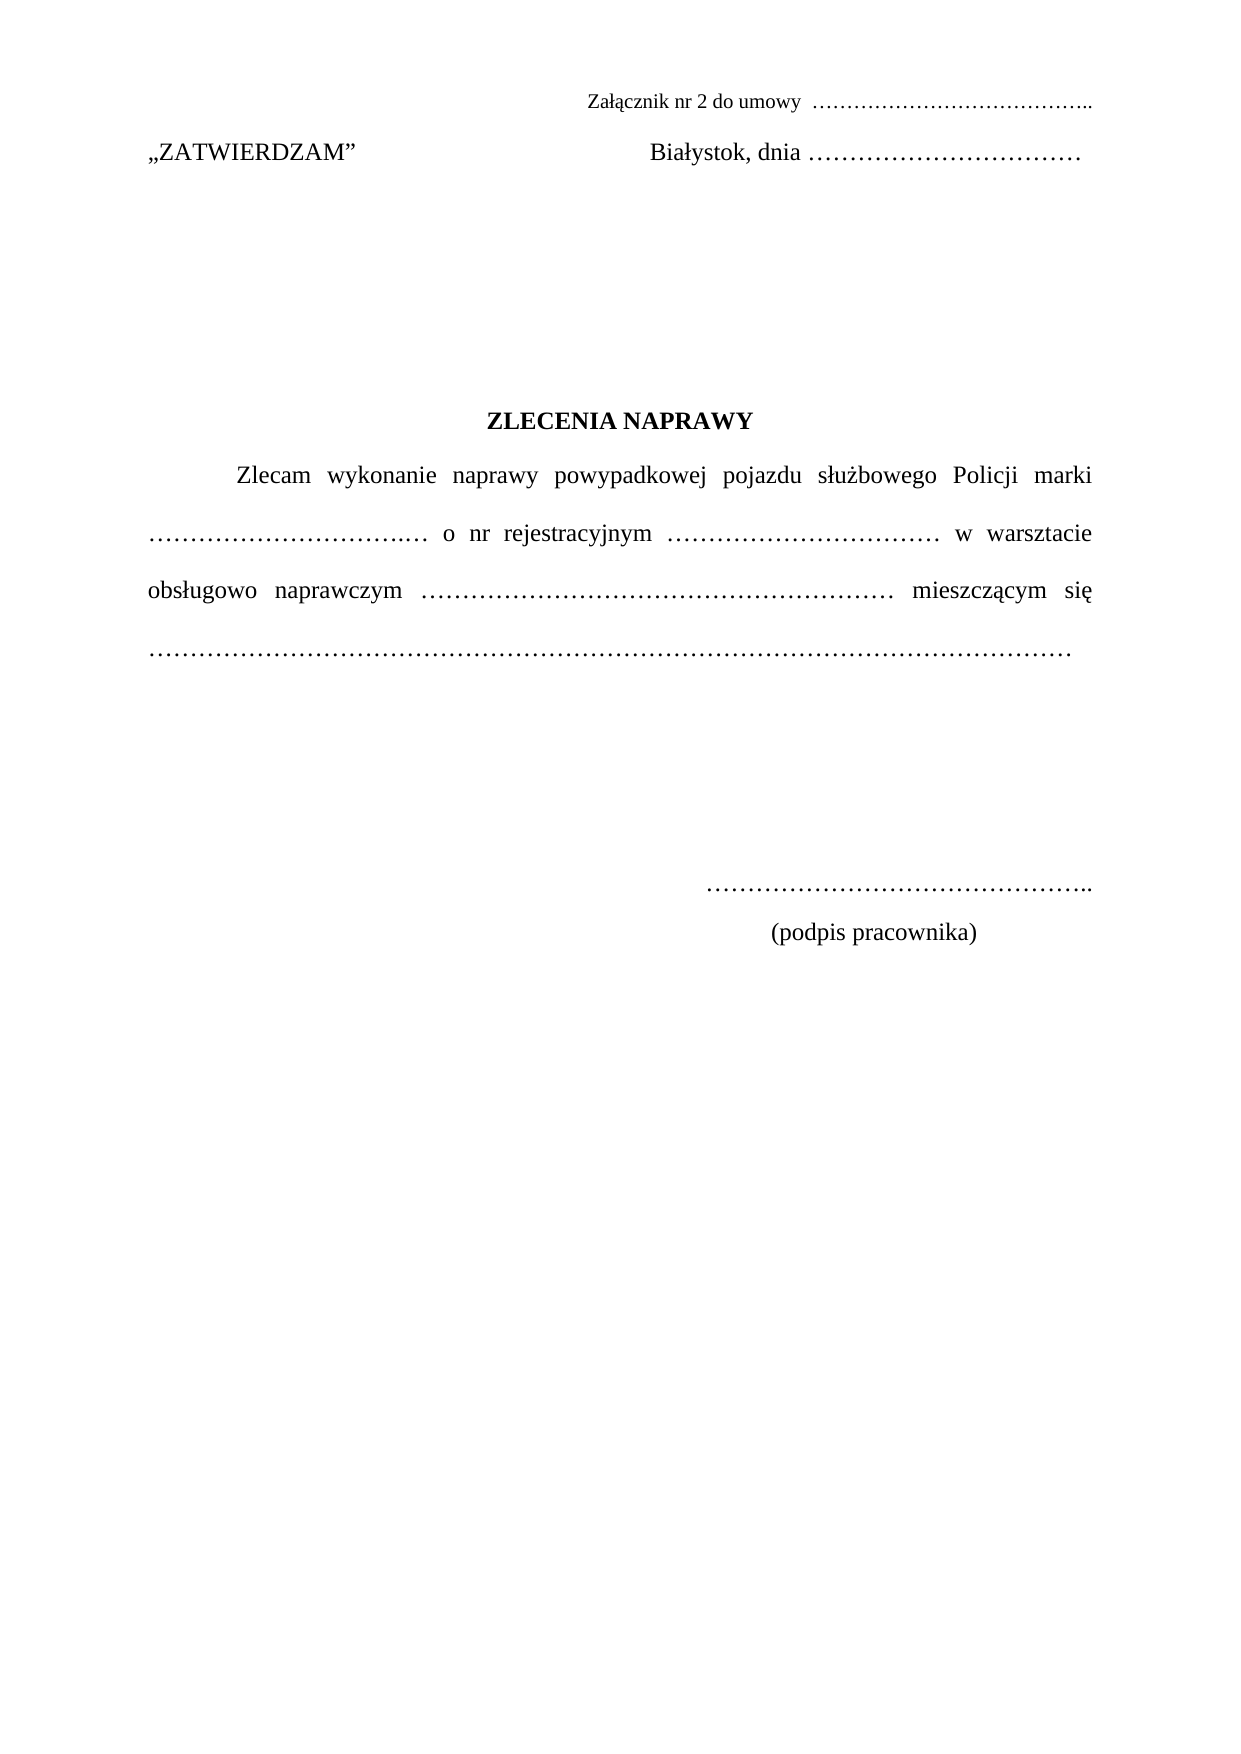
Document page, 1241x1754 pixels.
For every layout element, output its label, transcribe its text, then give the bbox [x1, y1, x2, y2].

text ZLECENIA NAPRAWY [148, 406, 1093, 435]
text Załącznik nr 2 do umowy ………………………………….. [148, 89, 1093, 113]
text „ZATWIERDZAM” Białystok, dnia …………………………… [148, 137, 1093, 166]
text (podpis pracownika) [148, 917, 1093, 946]
text Zlecam wykonanie naprawy powypadkowej pojazdu służbowego Policji marki ………………………….… o nr rejestracyjnym …………………………… w warsztacie obsługowo naprawczym ………………………………………………… mieszczącym się ………………………………………………………………………………………………… [148, 460, 1093, 661]
text ……………………………………….. [148, 868, 1093, 896]
